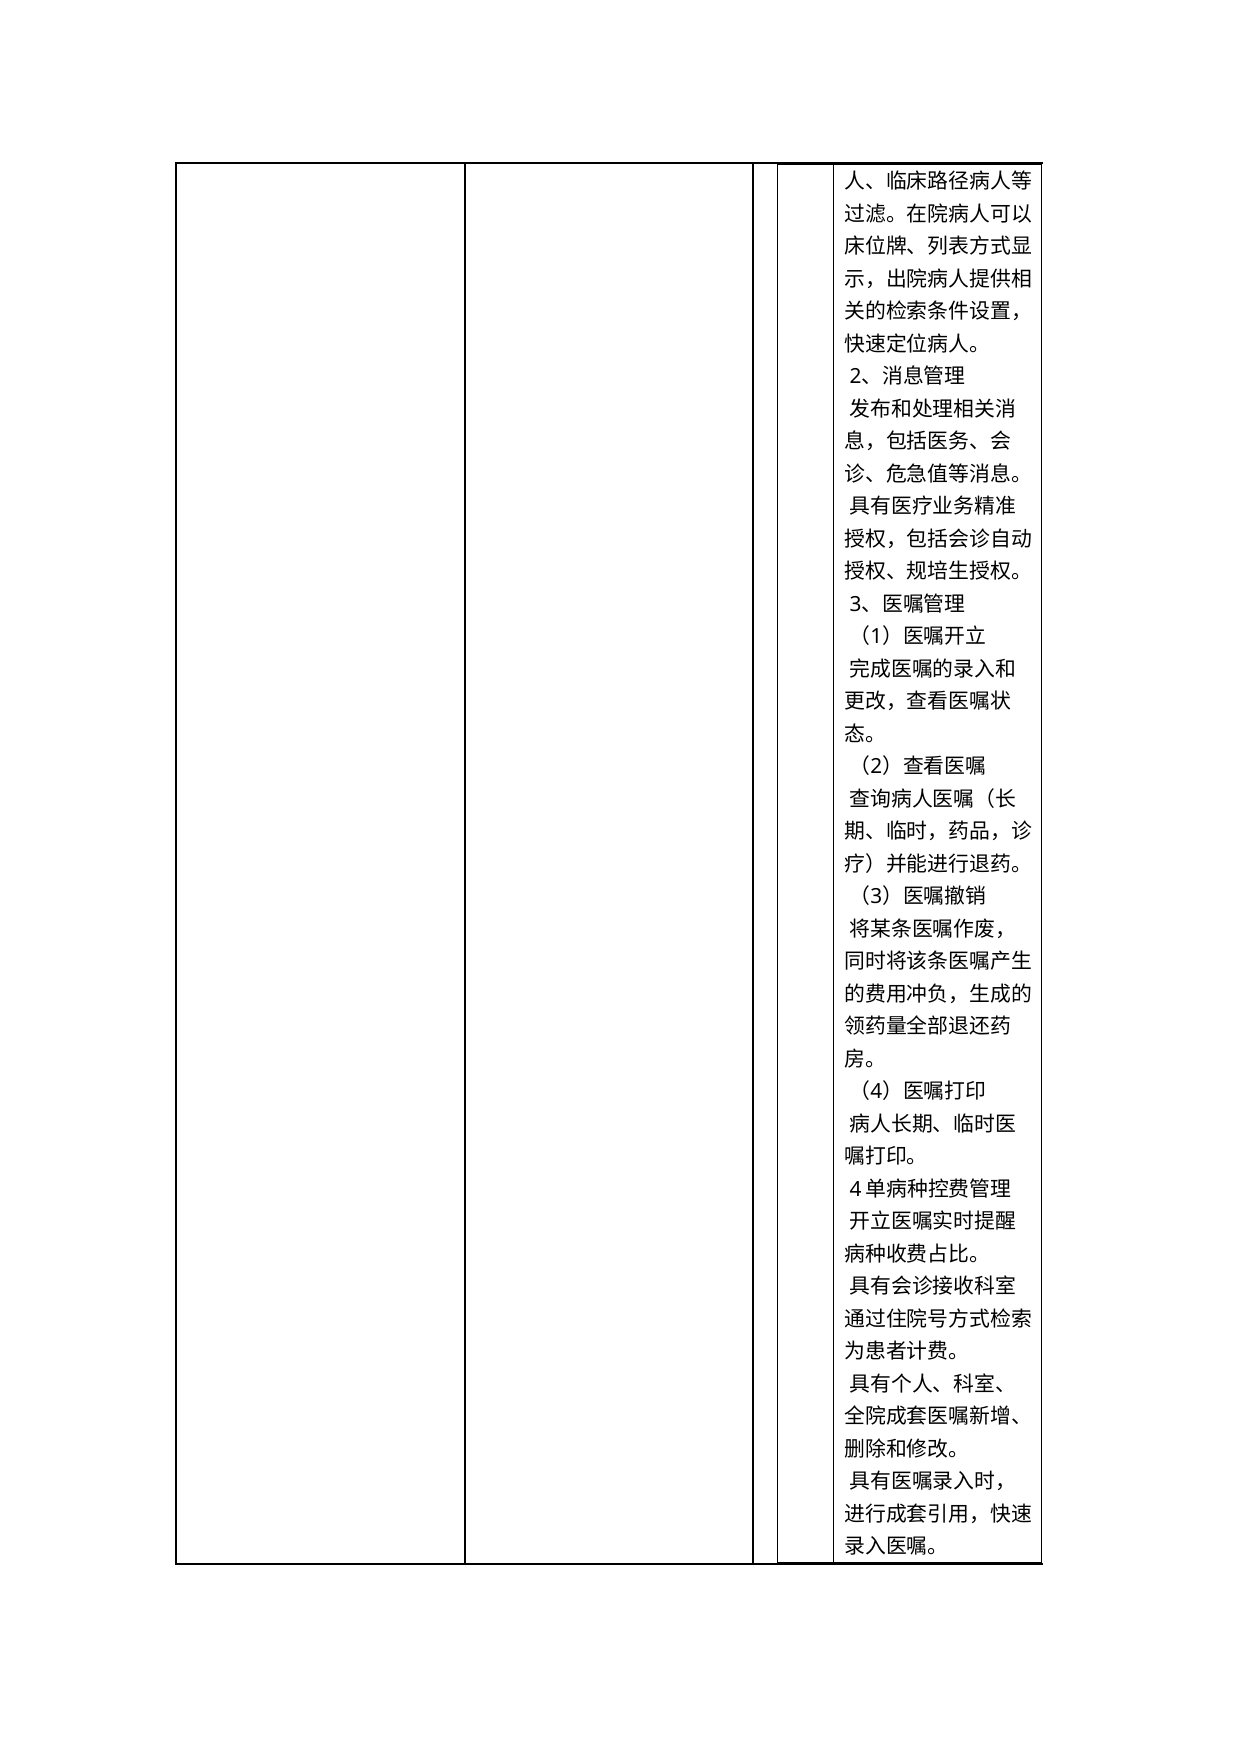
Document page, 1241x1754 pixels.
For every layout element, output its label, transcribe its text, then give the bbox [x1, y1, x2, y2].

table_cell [834, 165, 1041, 1562]
table_cell [177, 164, 464, 1563]
table_cell 1 [466, 164, 752, 1563]
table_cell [778, 165, 833, 1562]
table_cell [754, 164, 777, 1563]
